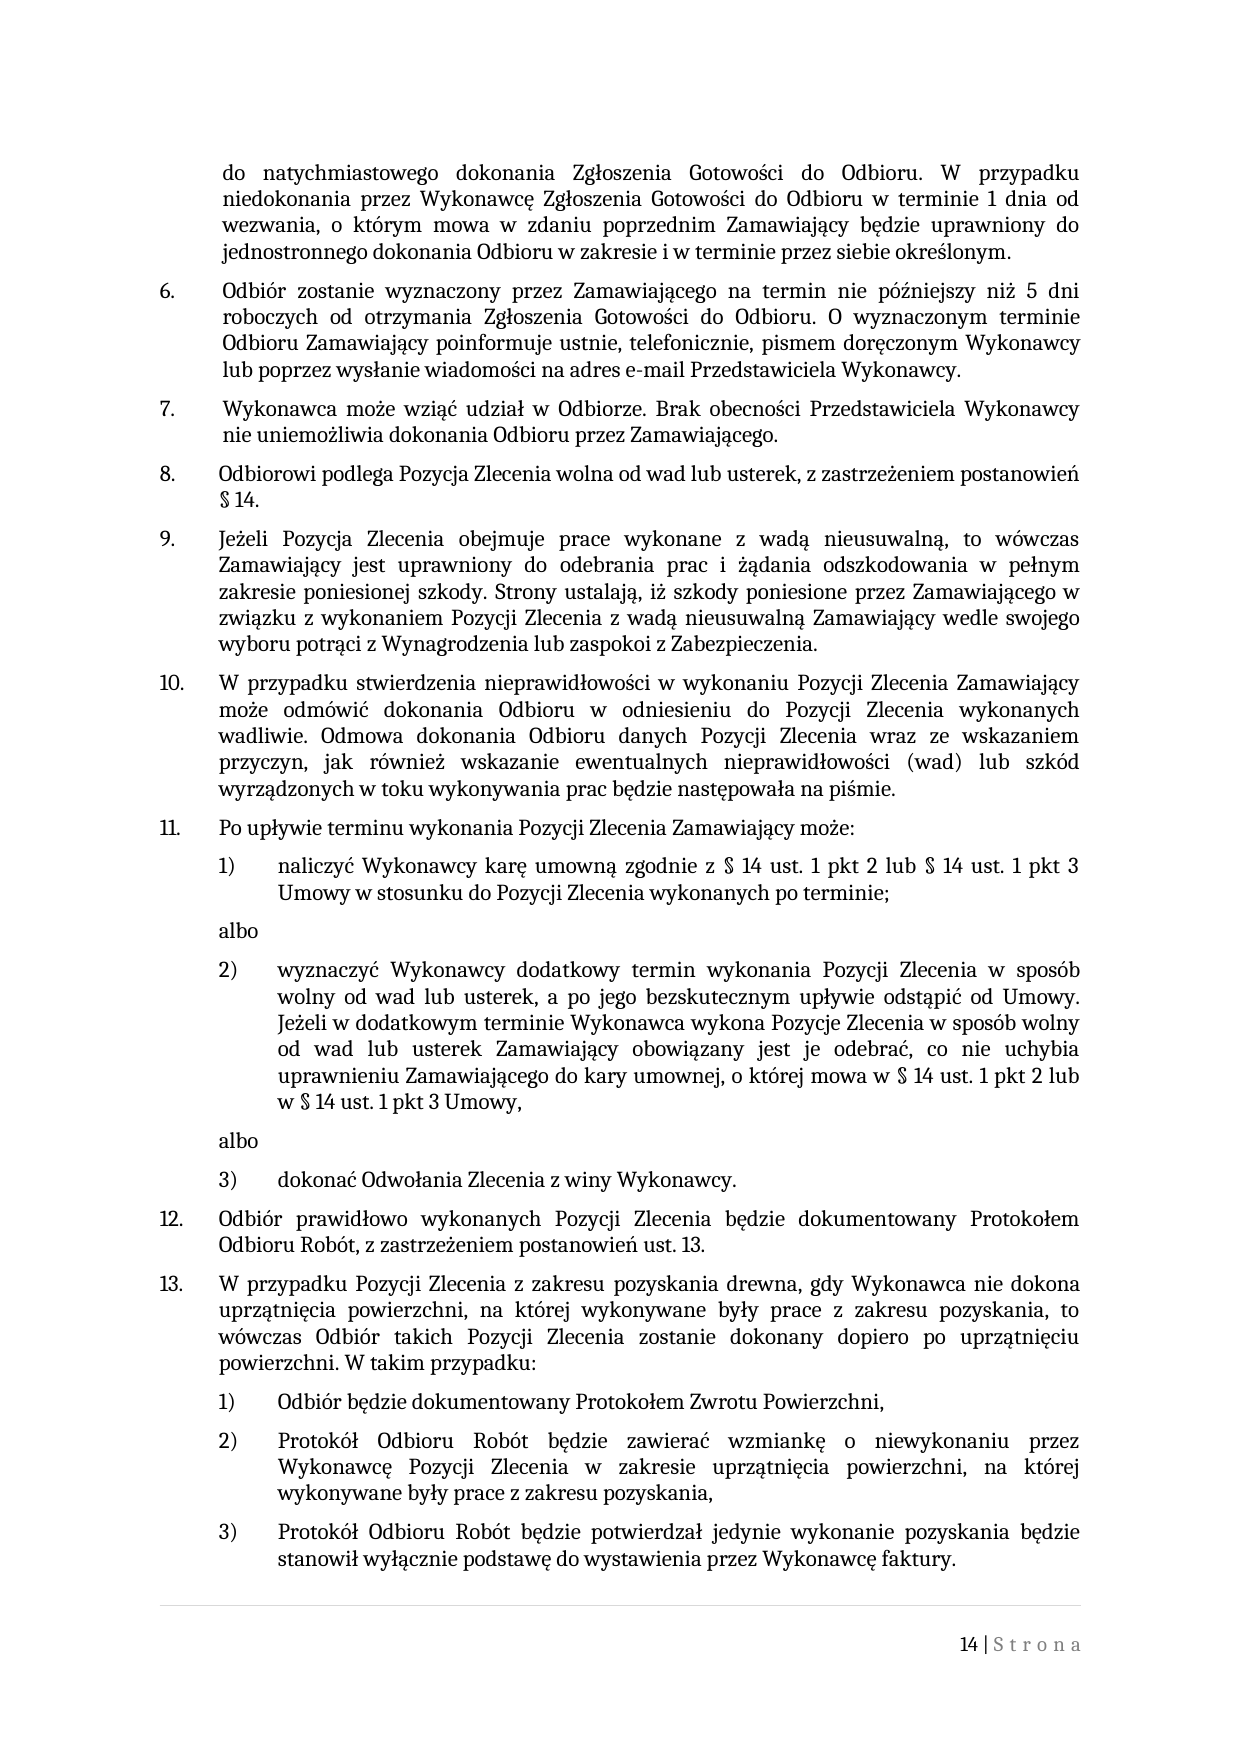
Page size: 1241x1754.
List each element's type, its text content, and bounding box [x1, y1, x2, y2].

list W przypadku Pozycji Zlecenia z zakresu pozyskania drewna, gdy Wykonawca nie dokona uprzątnięcia powierzchni, na której wykonywane były prace z zakresu pozyskania, to wówczas Odbiór takich Pozycji Zlecenia zostanie dokonany dopiero po uprzątnięciu powierzchni. W takim przypadku: [159, 1271, 1081, 1376]
list naliczyć Wykonawcy karę umowną zgodnie z § 14 ust. 1 pkt 2 lub § 14 ust. 1 pkt 3 Umowy w stosunku do Pozycji Zlecenia wykonanych po terminie; [218, 853, 1081, 906]
list Wykonawca może wziąć udział w Odbiorze. Brak obecności Przedstawiciela Wykonawcy nie uniemożliwia dokonania Odbioru przez Zamawiającego. [159, 395, 1081, 448]
list Odbiór zostanie wyznaczony przez Zamawiającego na termin nie późniejszy niż 5 dni roboczych od otrzymania Zgłoszenia Gotowości do Odbioru. O wyznaczonym terminie Odbioru Zamawiający poinformuje ustnie, telefonicznie, pismem doręczonym Wykonawcy lub poprzez wysłanie wiadomości na adres e-mail Przedstawiciela Wykonawcy. [159, 277, 1081, 383]
list Po upływie terminu wykonania Pozycji Zlecenia Zamawiający może: [159, 814, 1081, 841]
text albo [218, 1128, 1081, 1154]
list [159, 159, 1081, 265]
list Odbiorowi podlega Pozycja Zlecenia wolna od wad lub usterek, z zastrzeżeniem postanowień § 14. [159, 461, 1081, 513]
list Odbiór będzie dokumentowany Protokołem Zwrotu Powierzchni, [218, 1389, 1081, 1415]
text albo [218, 918, 1081, 945]
list Odbiór prawidłowo wykonanych Pozycji Zlecenia będzie dokumentowany Protokołem Odbioru Robót, z zastrzeżeniem postanowień ust. 13. [159, 1206, 1081, 1258]
list W przypadku stwierdzenia nieprawidłowości w wykonaniu Pozycji Zlecenia Zamawiający może odmówić dokonania Odbioru w odniesieniu do Pozycji Zlecenia wykonanych wadliwie. Odmowa dokonania Odbioru danych Pozycji Zlecenia wraz ze wskazaniem przyczyn, jak również wskazanie ewentualnych nieprawidłowości (wad) lub szkód wyrządzonych w toku wykonywania prac będzie następowała na piśmie. [159, 670, 1081, 802]
list Protokół Odbioru Robót będzie potwierdzał jedynie wykonanie pozyskania będzie stanowił wyłącznie podstawę do wystawienia przez Wykonawcę faktury. [218, 1519, 1081, 1572]
list Jeżeli Pozycja Zlecenia obejmuje prace wykonane z wadą nieusuwalną, to wówczas Zamawiający jest uprawniony do odebrania prac i żądania odszkodowania w pełnym zakresie poniesionej szkody. Strony ustalają, iż szkody poniesione przez Zamawiającego w związku z wykonaniem Pozycji Zlecenia z wadą nieusuwalną Zamawiający wedle swojego wyboru potrąci z Wynagrodzenia lub zaspokoi z Zabezpieczenia. [159, 526, 1081, 657]
list wyznaczyć Wykonawcy dodatkowy termin wykonania Pozycji Zlecenia w sposób wolny od wad lub usterek, a po jego bezskutecznym upływie odstąpić od Umowy. Jeżeli w dodatkowym terminie Wykonawca wykona Pozycje Zlecenia w sposób wolny od wad lub usterek Zamawiający obowiązany jest je odebrać, co nie uchybia uprawnieniu Zamawiającego do kary umownej, o której mowa w § 14 ust. 1 pkt 2 lub w § 14 ust. 1 pkt 3 Umowy, [218, 957, 1081, 1115]
list dokonać Odwołania Zlecenia z winy Wykonawcy. [218, 1167, 1081, 1193]
list Protokół Odbioru Robót będzie zawierać wzmiankę o niewykonaniu przez Wykonawcę Pozycji Zlecenia w zakresie uprzątnięcia powierzchni, na której wykonywane były prace z zakresu pozyskania, [218, 1427, 1081, 1507]
